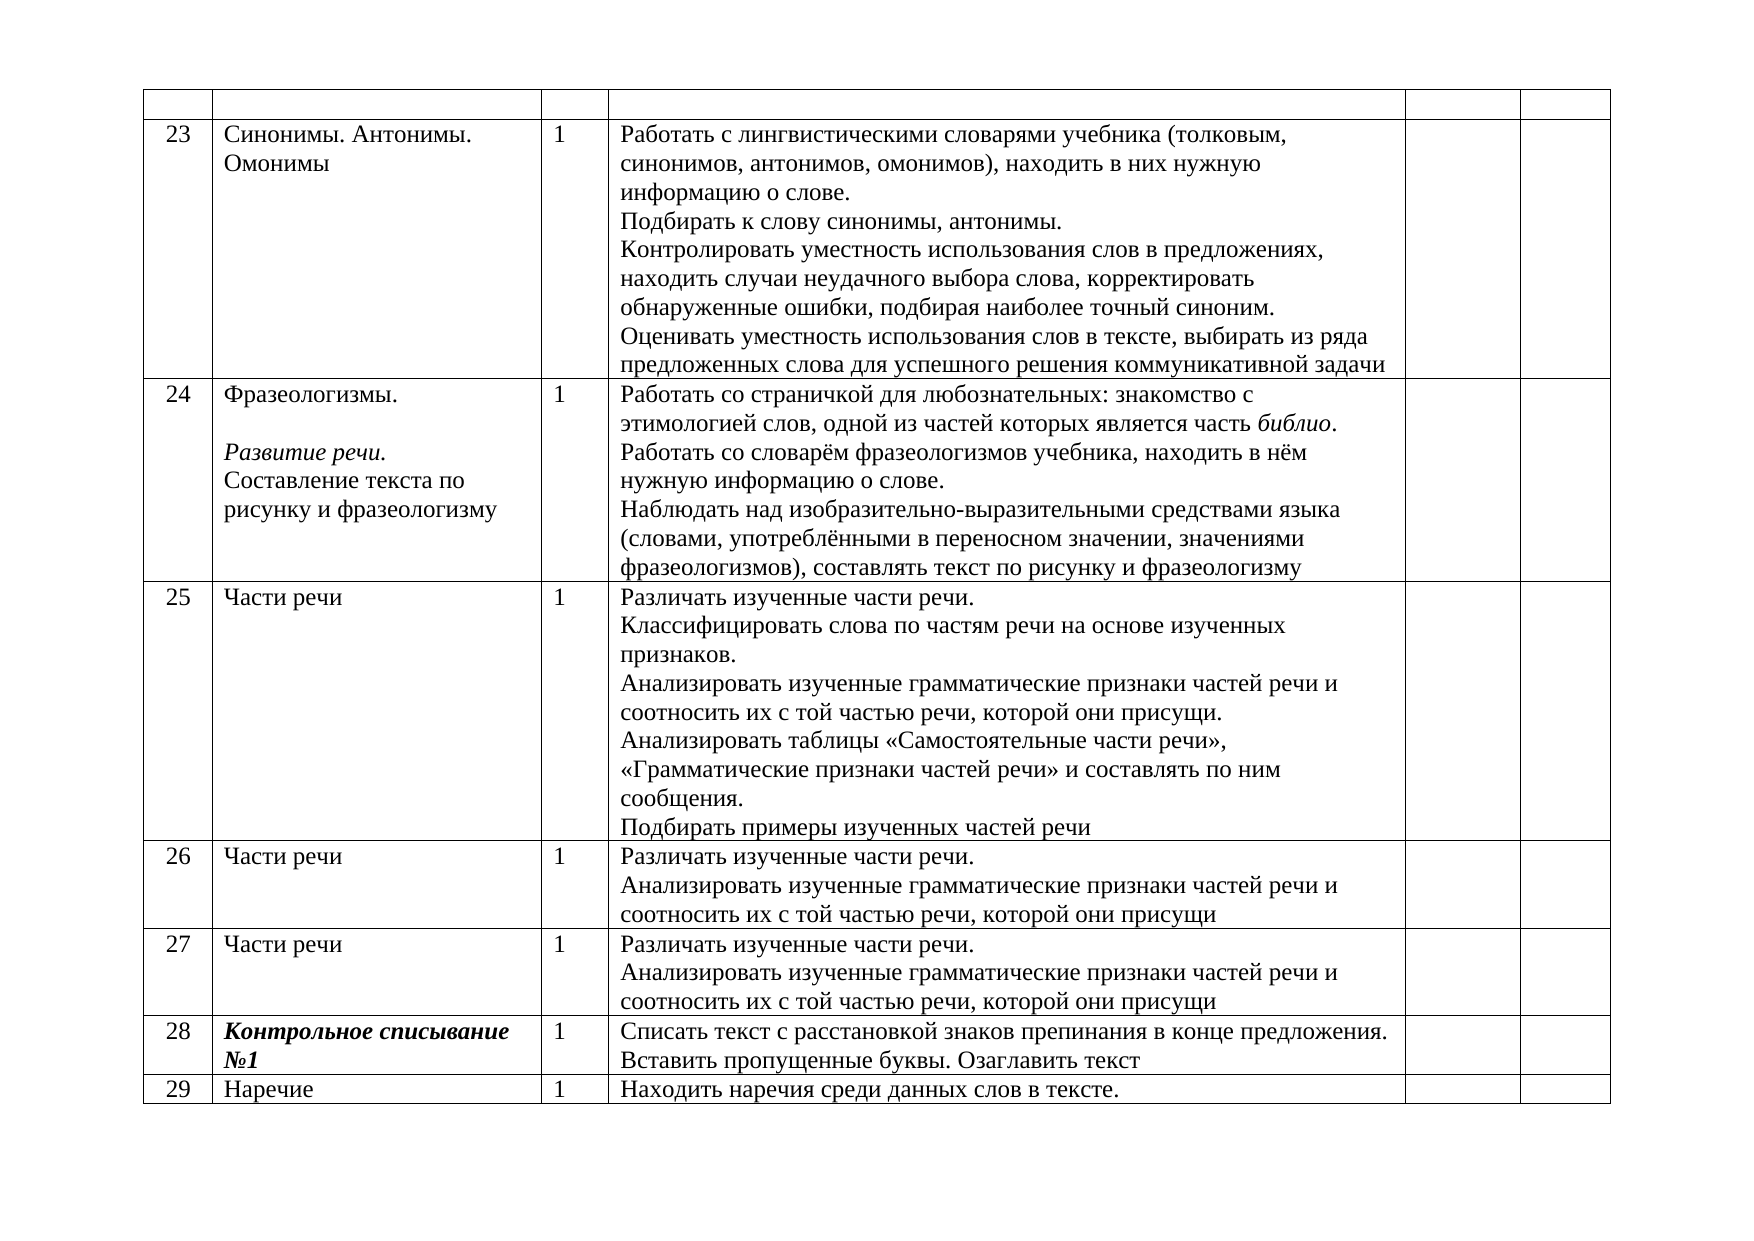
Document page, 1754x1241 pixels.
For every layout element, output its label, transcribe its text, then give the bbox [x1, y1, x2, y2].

table_cell 26 [144, 841, 212, 928]
table_cell [1406, 841, 1520, 928]
table_cell Части речи [213, 841, 541, 928]
table_cell Наречие [213, 1075, 541, 1103]
table_cell [1521, 1016, 1610, 1073]
table_cell 1 [542, 1016, 608, 1073]
table_cell Различать изученные части речи. Анализировать изученные грамматические признаки частей речи и соотносить их с той частью речи, которой они присущи [609, 929, 1405, 1015]
table_cell [1521, 379, 1610, 581]
table_cell 1 [542, 582, 608, 840]
table_cell 1 [542, 90, 608, 118]
table_cell [1406, 929, 1520, 1015]
table_cell Части речи [213, 582, 541, 840]
table_cell [1521, 120, 1610, 378]
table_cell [609, 90, 1405, 118]
table_cell Различать изученные части речи. Классифицировать слова по частям речи на основе изученных признаков. Анализировать изученные грамматические признаки частей речи и соотносить их с той частью речи, которой они присущи. Анализировать таблицы «Самостоятельные части речи», «Грамматические признаки частей речи» и составлять по ним сообщения. Подбирать примеры изученных частей речи [609, 582, 1405, 840]
table_cell [1521, 929, 1610, 1015]
table_cell Фразеологизмы. Развитие речи. Составление текста по рисунку и фразеологизму [213, 379, 541, 581]
table_cell Контрольное списывание №1 [213, 1016, 541, 1073]
table_cell [1406, 1016, 1520, 1073]
table_cell 23 [144, 120, 212, 378]
table_cell 29 [144, 1075, 212, 1103]
table_cell Работать со страничкой для любознательных: знакомство с этимологией слов, одной из частей которых является часть библио. Работать со словарём фразеологизмов учебника, находить в нём нужную информацию о слове. Наблюдать над изобразительно-выразительными средствами языка (словами, употреблёнными в переносном значении, значениями фразеологизмов), составлять текст по рисунку и фразеологизму [609, 379, 1405, 581]
table_cell 27 [144, 929, 212, 1015]
table_cell Различать изученные части речи. Анализировать изученные грамматические признаки частей речи и соотносить их с той частью речи, которой они присущи [609, 841, 1405, 928]
table_cell [1406, 582, 1520, 840]
table_cell Работать с лингвистическими словарями учебника (толковым, синонимов, антонимов, омонимов), находить в них нужную информацию о слове. Подбирать к слову синонимы, антонимы. Контролировать уместность использования слов в предложениях, находить случаи неудачного выбора слова, корректировать обнаруженные ошибки, подбирая наиболее точный синоним. Оценивать уместность использования слов в тексте, выбирать из ряда предложенных слова для успешного решения коммуникативной задачи [609, 120, 1405, 378]
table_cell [609, 1075, 1405, 1103]
table_cell 1 [542, 120, 608, 378]
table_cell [213, 90, 541, 118]
table_cell [1521, 90, 1610, 118]
table_cell Синонимы. Антонимы. Омонимы [213, 120, 541, 378]
table_cell [1406, 1075, 1520, 1103]
table_cell 28 [144, 1016, 212, 1073]
table_cell [1406, 120, 1520, 378]
table_cell [1521, 841, 1610, 928]
table_cell 25 [144, 582, 212, 840]
table_cell 1 [542, 841, 608, 928]
table_cell 1 [542, 379, 608, 581]
table_cell [1406, 379, 1520, 581]
table_cell 24 [144, 379, 212, 581]
table_cell 1 [542, 929, 608, 1015]
table_cell 22 [144, 90, 212, 118]
table_cell [1406, 90, 1520, 118]
table_cell [1521, 1075, 1610, 1103]
table_cell 1 [542, 1075, 608, 1103]
table_cell [1521, 582, 1610, 840]
table_cell Списать текст с расстановкой знаков препинания в конце предложения. Вставить пропущенные буквы. Озаглавить текст [609, 1016, 1405, 1073]
table_cell Части речи [213, 929, 541, 1015]
